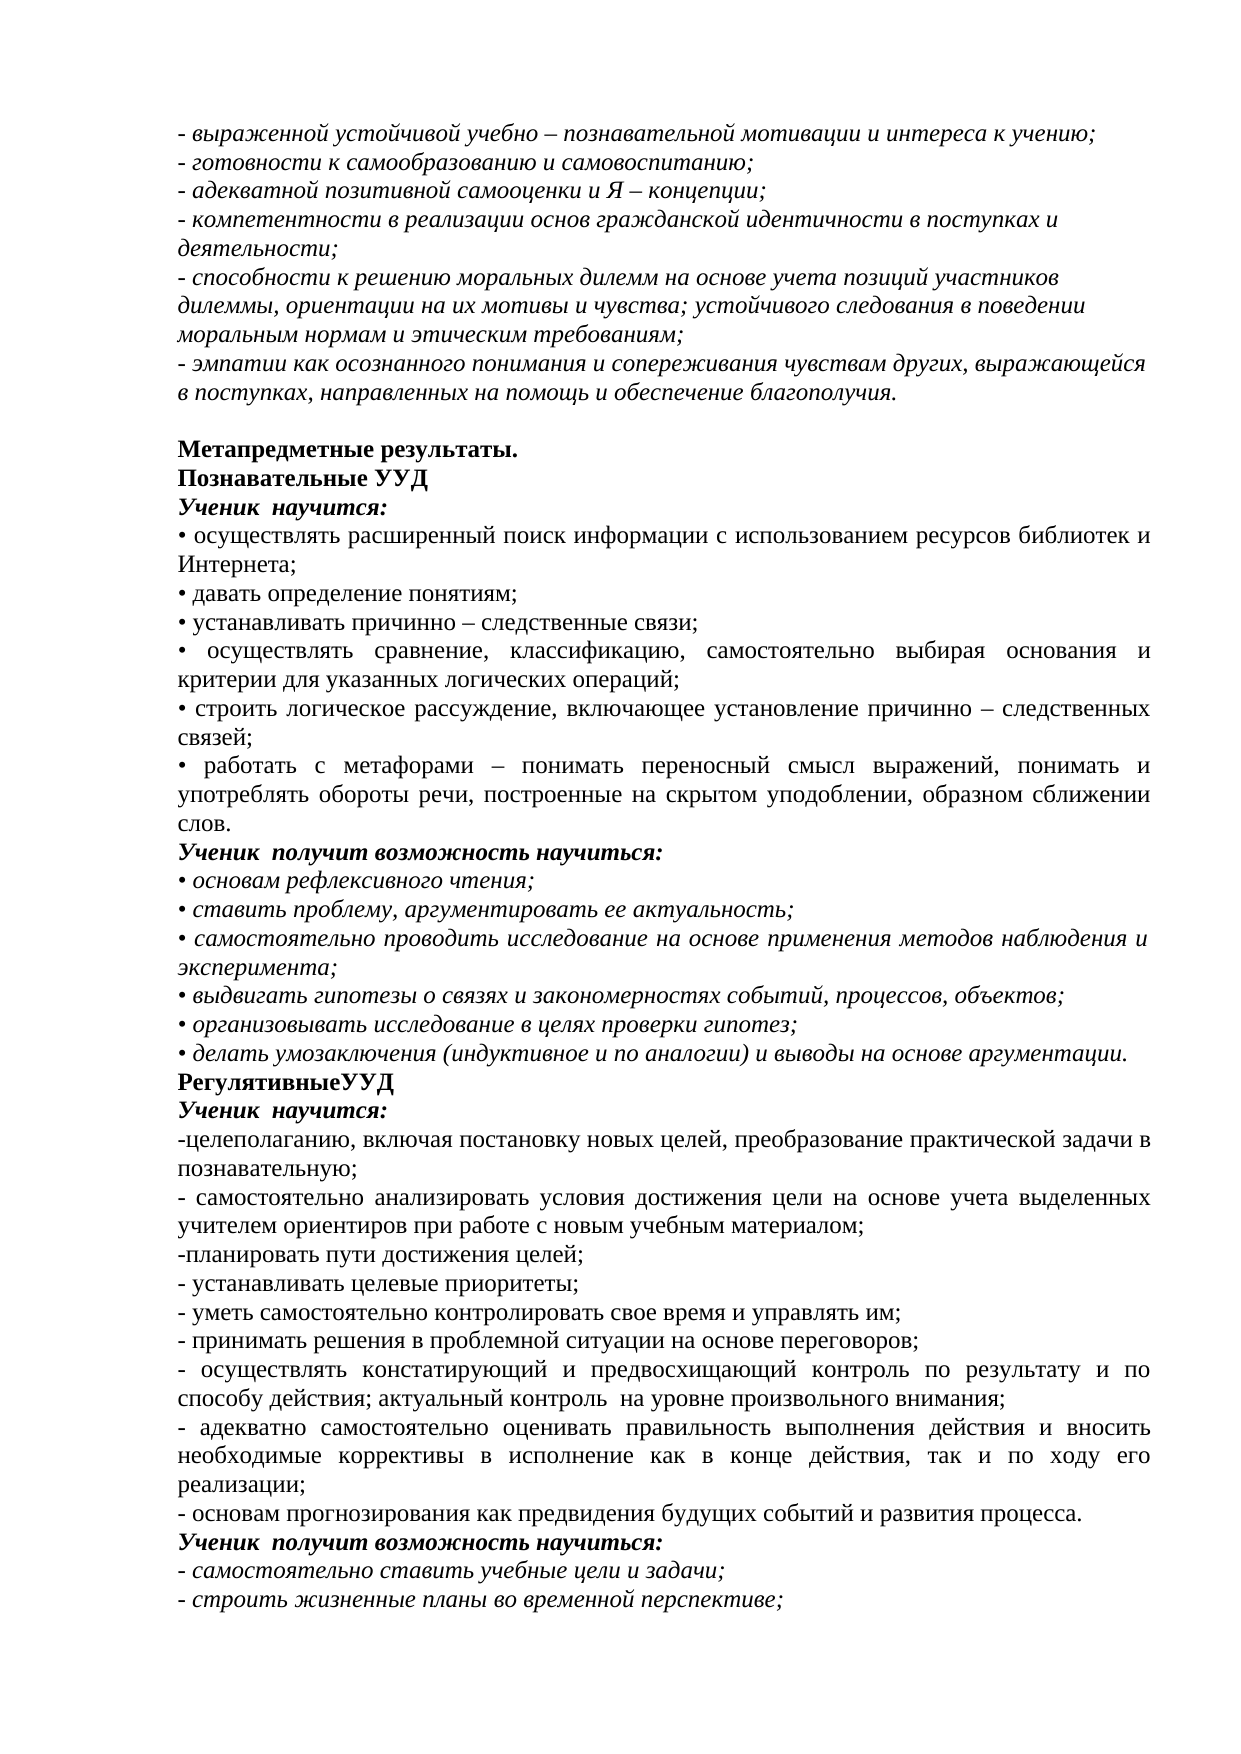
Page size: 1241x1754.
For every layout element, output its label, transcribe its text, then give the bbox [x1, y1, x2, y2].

text - адекватно самостоятельно оценивать правильность выполнения действия и вносить необходимые коррективы в исполнение как в конце действия, так и по ходу его реализации; [177, 1412, 1152, 1498]
text - осуществлять констатирующий и предвосхищающий контроль по результату и по способу действия; актуальный контроль на уровне произвольного внимания; [177, 1354, 1152, 1412]
text - уметь самостоятельно контролировать свое время и управлять им; [177, 1297, 1152, 1326]
text • выдвигать гипотезы о связях и закономерностях событий, процессов, объектов; [177, 981, 1152, 1009]
text • ставить проблему, аргументировать ее актуальность; [177, 894, 1152, 923]
text - самостоятельно анализировать условия достижения цели на основе учета выделенных учителем ориентиров при работе с новым учебным материалом; [177, 1182, 1152, 1239]
text - принимать решения в проблемной ситуации на основе переговоров; [177, 1326, 1152, 1354]
text Ученик научится: [177, 492, 1152, 521]
text - самостоятельно ставить учебные цели и задачи; [177, 1556, 1152, 1584]
text -целеполаганию, включая постановку новых целей, преобразование практической задачи в познавательную; [177, 1124, 1152, 1182]
text • осуществлять сравнение, классификацию, самостоятельно выбирая основания и критерии для указанных логических операций; [177, 636, 1152, 693]
text Познавательные УУД [177, 463, 1152, 492]
text - готовности к самообразованию и самовоспитанию; [177, 147, 1152, 176]
text - выраженной устойчивой учебно – познавательной мотивации и интереса к учению; [177, 118, 1152, 147]
text Ученик научится: [177, 1096, 1152, 1124]
text • основам рефлексивного чтения; [177, 866, 1152, 894]
text -планировать пути достижения целей; [177, 1239, 1152, 1268]
text Метапредметные результаты. [177, 434, 1152, 463]
text - эмпатии как осознанного понимания и сопереживания чувствам других, выражающейся в поступках, направленных на помощь и обеспечение благополучия. [177, 348, 1152, 406]
text - строить жизненные планы во временной перспективе; [177, 1584, 1152, 1613]
text • самостоятельно проводить исследование на основе применения методов наблюдения и эксперимента; [177, 923, 1152, 981]
text • устанавливать причинно – следственные связи; [177, 607, 1152, 636]
text Ученик получит возможность научиться: [177, 1527, 1152, 1556]
text - адекватной позитивной самооценки и Я – концепции; [177, 176, 1152, 204]
text РегулятивныеУУД [177, 1067, 1152, 1096]
text • строить логическое рассуждение, включающее установление причинно – следственных связей; [177, 693, 1152, 751]
text • делать умозаключения (индуктивное и по аналогии) и выводы на основе аргументации. [177, 1038, 1152, 1067]
text - устанавливать целевые приоритеты; [177, 1268, 1152, 1297]
text Ученик получит возможность научиться: [177, 837, 1152, 866]
text • давать определение понятиям; [177, 578, 1152, 607]
text - способности к решению моральных дилемм на основе учета позиций участников дилеммы, ориентации на их мотивы и чувства; устойчивого следования в поведении моральным нормам и этическим требованиям; [177, 262, 1152, 348]
text • организовывать исследование в целях проверки гипотез; [177, 1009, 1152, 1038]
text • осуществлять расширенный поиск информации с использованием ресурсов библиотек и Интернета; [177, 521, 1152, 578]
text - основам прогнозирования как предвидения будущих событий и развития процесса. [177, 1498, 1152, 1527]
text • работать с метафорами – понимать переносный смысл выражений, понимать и употреблять обороты речи, построенные на скрытом уподоблении, образном сближении слов. [177, 751, 1152, 837]
text - компетентности в реализации основ гражданской идентичности в поступках и деятельности; [177, 204, 1152, 262]
